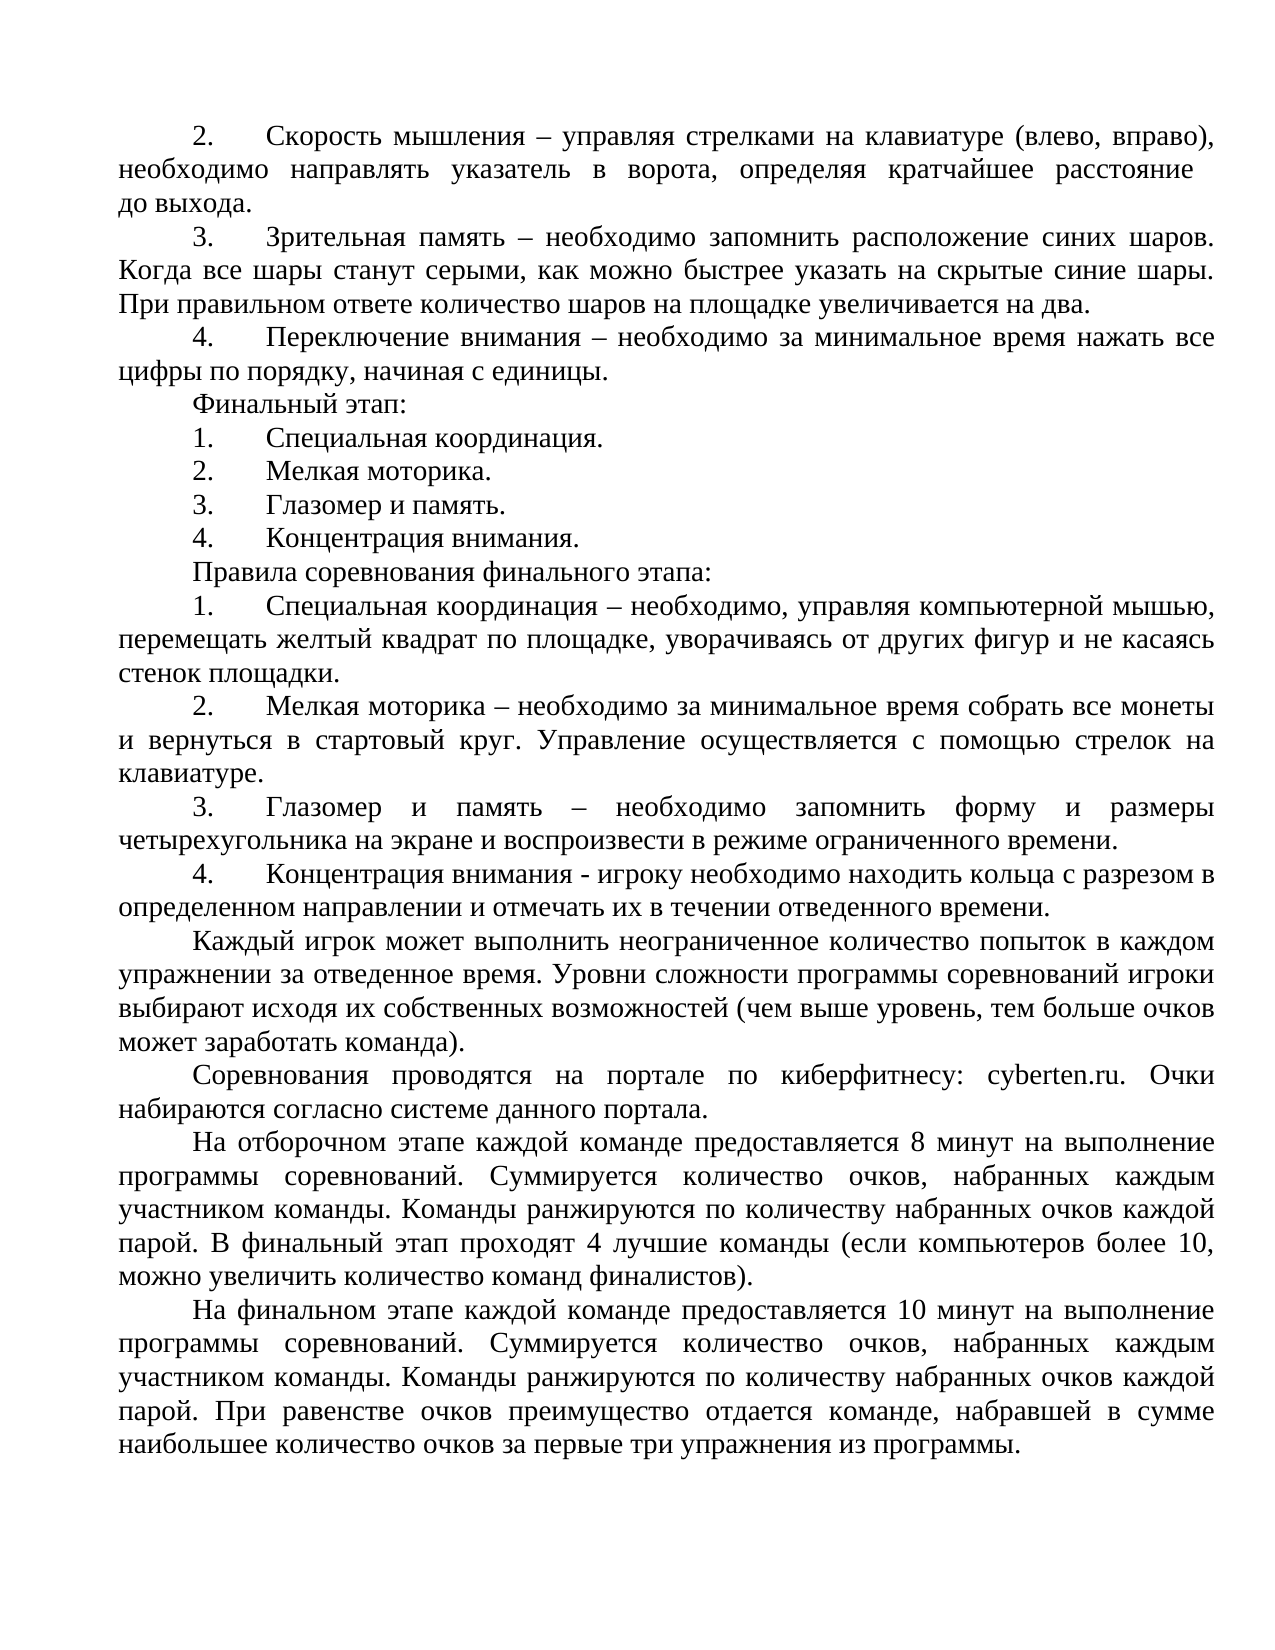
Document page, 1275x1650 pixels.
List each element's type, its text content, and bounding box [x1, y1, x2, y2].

text 3. Глазомер и память – необходимо запомнить форму и размеры четырехугольника на экране и воспроизвести в режиме ограниченного времени. [118, 789, 1216, 856]
text 3. Зрительная память – необходимо запомнить расположение синих шаров. Когда все шары станут серыми, как можно быстрее указать на скрытые синие шары. При правильном ответе количество шаров на площадке увеличивается на два. [118, 219, 1216, 319]
text 4. Концентрация внимания. [118, 521, 1216, 554]
text Каждый игрок может выполнить неограниченное количество попыток в каждом упражнении за отведенное время. Уровни сложности программы соревнований игроки выбирают исходя их собственных возможностей (чем выше уровень, тем больше очков может заработать команда). [118, 923, 1216, 1057]
text 2. Скорость мышления – управляя стрелками на клавиатуре (влево, вправо), необходимо направлять указатель в ворота, определяя кратчайшее расстояние до выхода. [118, 118, 1216, 219]
text На отборочном этапе каждой команде предоставляется 8 минут на выполнение программы соревнований. Суммируется количество очков, набранных каждым участником команды. Команды ранжируются по количеству набранных очков каждой парой. В финальный этап проходят 4 лучшие команды (если компьютеров более 10, можно увеличить количество команд финалистов). [118, 1124, 1216, 1292]
text 2. Мелкая моторика. [118, 453, 1216, 487]
text 4. Концентрация внимания - игроку необходимо находить кольца с разрезом в определенном направлении и отмечать их в течении отведенного времени. [118, 856, 1216, 923]
text 1. Специальная координация – необходимо, управляя компьютерной мышью, перемещать желтый квадрат по площадке, уворачиваясь от других фигур и не касаясь стенок площадки. [118, 588, 1216, 688]
text Правила соревнования финального этапа: [118, 554, 1216, 588]
text 3. Глазомер и память. [118, 487, 1216, 521]
text На финальном этапе каждой команде предоставляется 10 минут на выполнение программы соревнований. Суммируется количество очков, набранных каждым участником команды. Команды ранжируются по количеству набранных очков каждой парой. При равенстве очков преимущество отдается команде, набравшей в сумме наибольшее количество очков за первые три упражнения из программы. [118, 1292, 1216, 1460]
text 2. Мелкая моторика – необходимо за минимальное время собрать все монеты и вернуться в стартовый круг. Управление осуществляется с помощью стрелок на клавиатуре. [118, 688, 1216, 789]
text 4. Переключение внимания – необходимо за минимальное время нажать все цифры по порядку, начиная с единицы. [118, 319, 1216, 386]
text 1. Специальная координация. [118, 420, 1216, 453]
text Финальный этап: [118, 386, 1216, 420]
text Соревнования проводятся на портале по киберфитнесу: cyberten.ru. Очки набираются согласно системе данного портала. [118, 1057, 1216, 1124]
